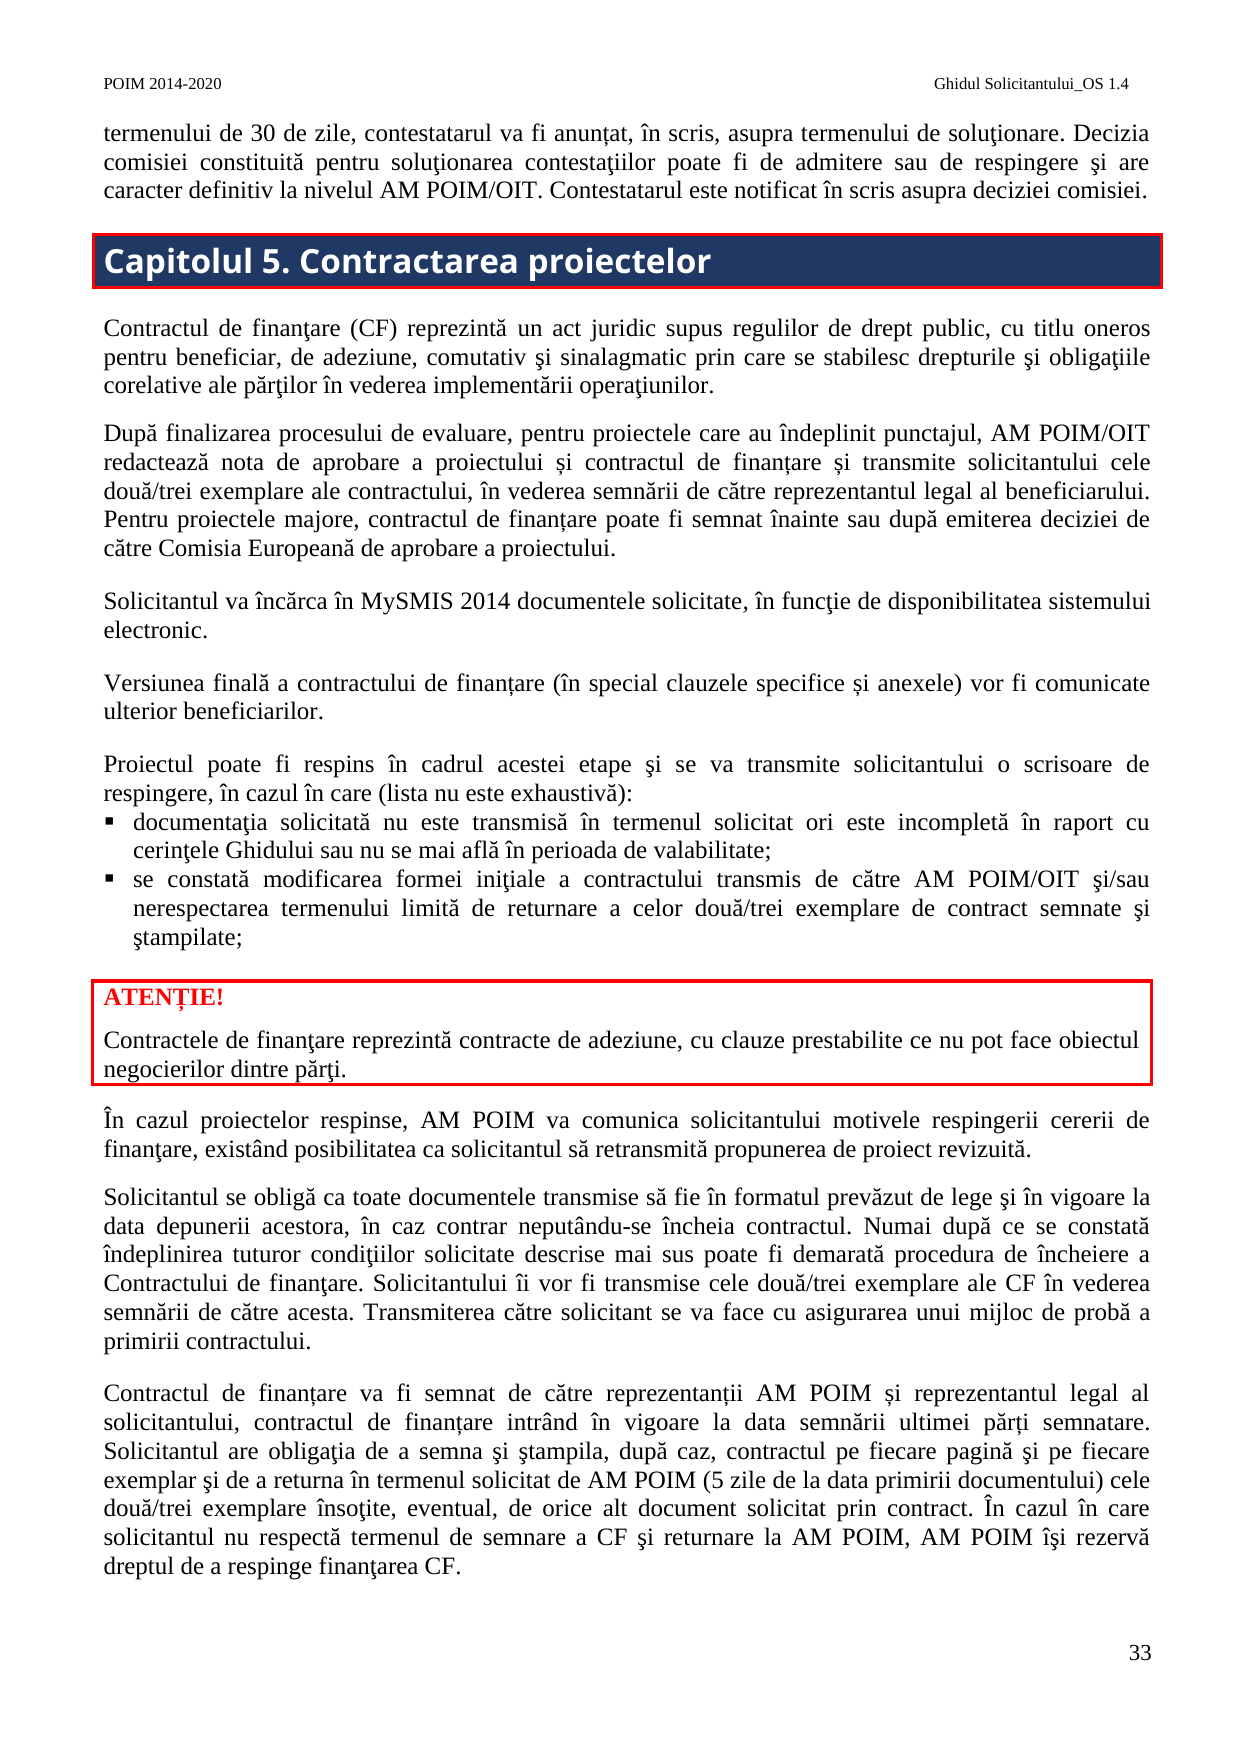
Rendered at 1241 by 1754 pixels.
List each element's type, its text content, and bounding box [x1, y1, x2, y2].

table_header ATENȚIE! Contractele de finanţare reprezintă contracte de adeziune, cu clauze prestabilite ce nu pot face obiectul negocierilor dintre părţi. [94, 983, 1150, 1083]
text Contractul de finanțare va fi semnat de către reprezentanții AM POIM și reprezentantul legal al solicitantului, contractul de finanțare intrând în vigoare la data semnării ultimei părți semnatare. Solicitantul are obligaţia de a semna şi ştampila, după caz, contractul pe fiecare pagină şi pe fiecare exemplar şi de a returna în termenul solicitat de AM POIM (5 zile de la data primirii documentului) cele două/trei exemplare însoţite, eventual, de orice alt document solicitat prin contract. În cazul în care solicitantul nu respectă termenul de semnare a CF şi returnare la AM POIM, AM POIM îşi rezervă dreptul de a respinge finanţarea CF. [103, 1378, 1152, 1580]
text Solicitantul va încărca în MySMIS 2014 documentele solicitate, în funcţie de disponibilitatea sistemului electronic. [103, 586, 1152, 644]
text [103, 118, 1152, 204]
text Contractul de finanţare (CF) reprezintă un act juridic supus regulilor de drept public, cu titlu oneros pentru beneficiar, de adeziune, comutativ şi sinalagmatic prin care se stabilesc drepturile şi obligaţiile corelative ale părţilor în vederea implementării operaţiunilor. [103, 313, 1152, 399]
text Solicitantul se obligă ca toate documentele transmise să fie în formatul prevăzut de lege şi în vigoare la data depunerii acestora, în caz contrar neputându-se încheia contractul. Numai după ce se constată îndeplinirea tuturor condiţiilor solicitate descrise mai sus poate fi demarată procedura de încheiere a Contractului de finanţare. Solicitantului îi vor fi transmise cele două/trei exemplare ale CF în vederea semnării de către acesta. Transmiterea către solicitant se va face cu asigurarea unui mijloc de probă a primirii contractului. [103, 1182, 1152, 1354]
list documentaţia solicitată nu este transmisă în termenul solicitat ori este incompletă în raport cu cerinţele Ghidului sau nu se mai află în perioada de valabilitate; [103, 807, 1152, 864]
subtitle Capitolul 5. Contractarea proiectelor [95, 236, 1160, 286]
text Versiunea finală a contractului de finanțare (în special clauzele specifice și anexele) vor fi comunicate ulterior beneficiarilor. [103, 668, 1152, 725]
text În cazul proiectelor respinse, AM POIM va comunica solicitantului motivele respingerii cererii de finanţare, existând posibilitatea ca solicitantul să retransmită propunerea de proiect revizuită. [103, 1105, 1152, 1163]
text Proiectul poate fi respins în cadrul acestei etape şi se va transmite solicitantului o scrisoare de respingere, în cazul în care (lista nu este exhaustivă): [103, 749, 1152, 807]
list se constată modificarea formei iniţiale a contractului transmis de către AM POIM/OIT şi/sau nerespectarea termenului limită de returnare a celor două/trei exemplare de contract semnate şi ştampilate; [103, 864, 1152, 951]
text După finalizarea procesului de evaluare, pentru proiectele care au îndeplinit punctajul, AM POIM/OIT redactează nota de aprobare a proiectului și contractul de finanțare și transmite solicitantului cele două/trei exemplare ale contractului, în vederea semnării de către reprezentantul legal al beneficiarului. Pentru proiectele majore, contractul de finanțare poate fi semnat înainte sau după emiterea deciziei de către Comisia Europeană de aprobare a proiectului. [103, 418, 1152, 562]
